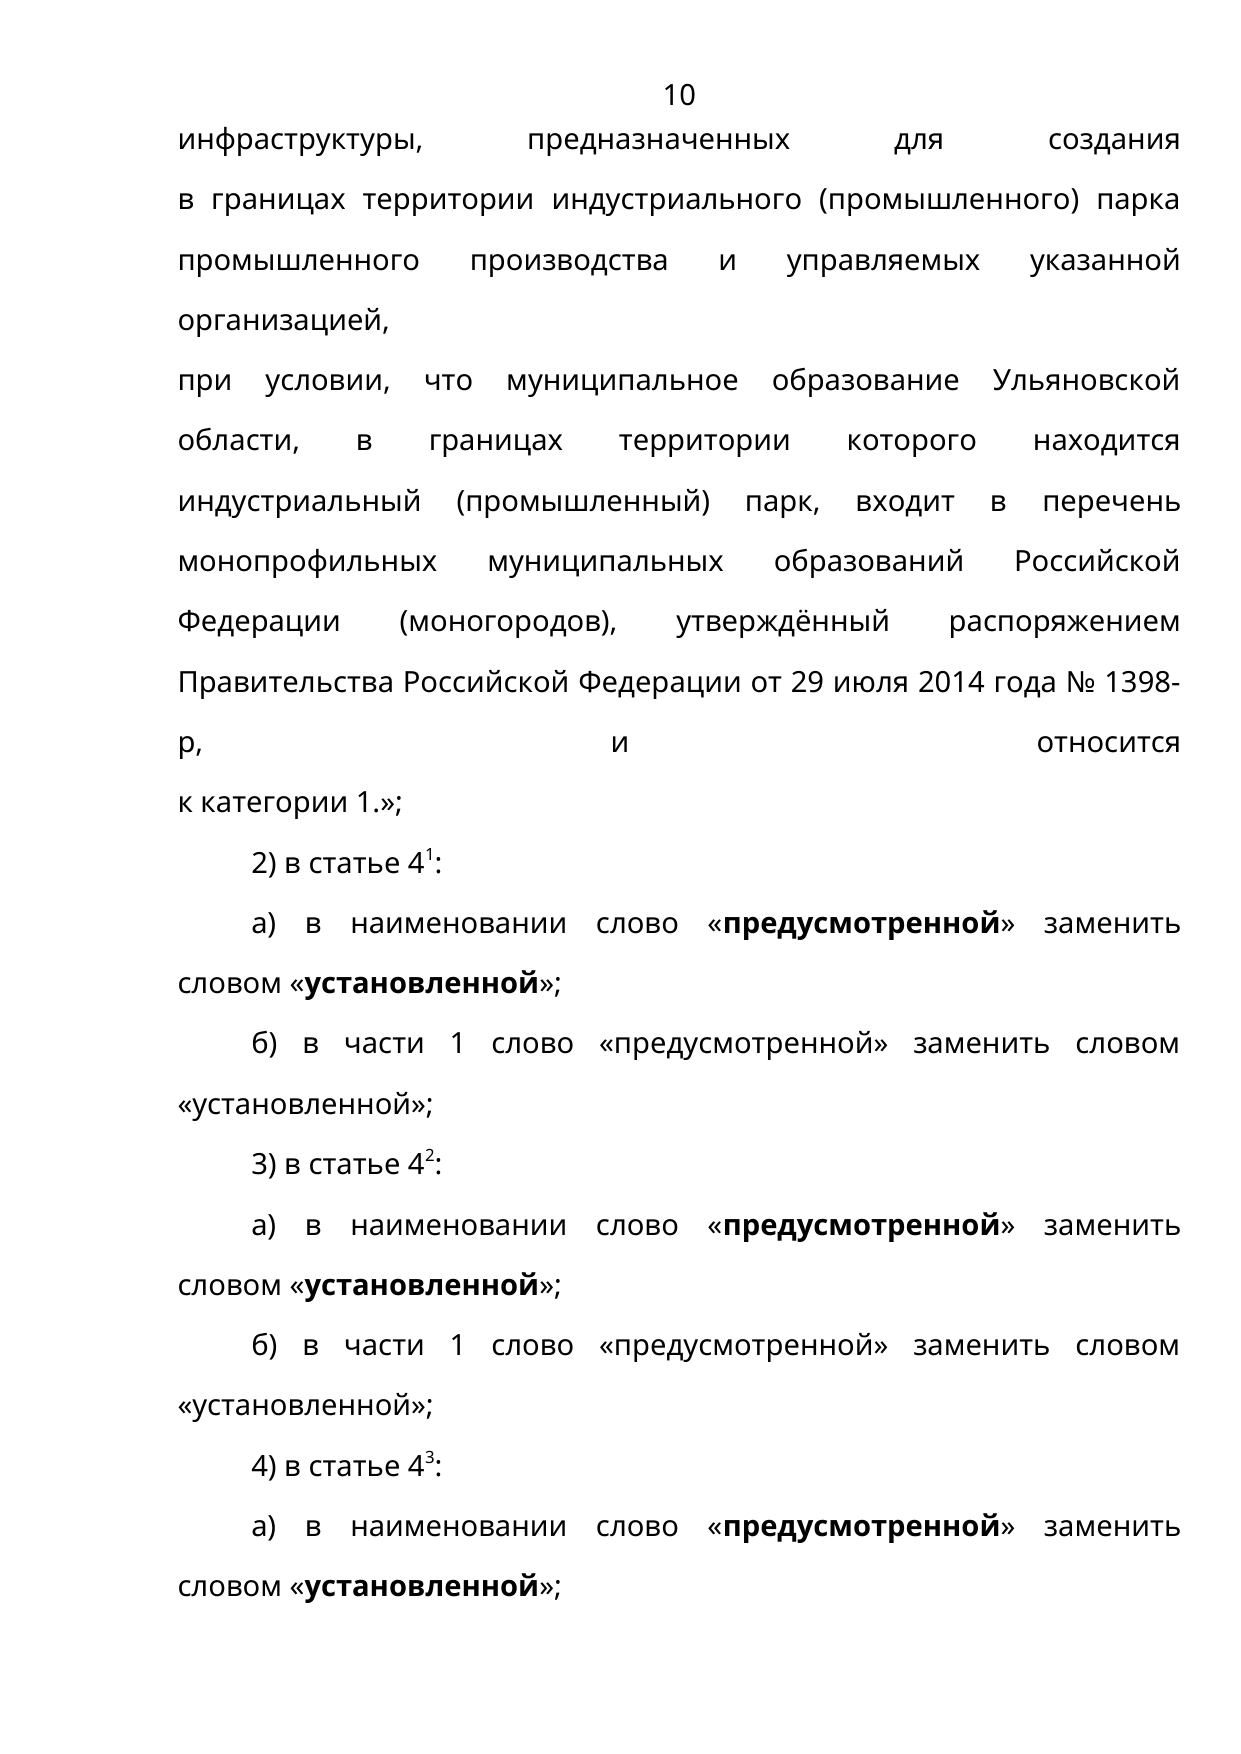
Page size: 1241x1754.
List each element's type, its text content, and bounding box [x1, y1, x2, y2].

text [177, 118, 1181, 821]
text б) в части 1 слово «предусмотренной» заменить словом «установленной»; [177, 1023, 1181, 1123]
text 3) в статье 42: [177, 1143, 1181, 1183]
text а) в наименовании слово «предусмотренной» заменить словом «установленной»; [177, 1204, 1181, 1304]
text б) в части 1 слово «предусмотренной» заменить словом «установленной»; [177, 1324, 1181, 1424]
text 4) в статье 43: [177, 1445, 1181, 1485]
text а) в наименовании слово «предусмотренной» заменить словом «установленной»; [177, 902, 1181, 1002]
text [177, 1505, 1181, 1605]
text 2) в статье 41: [177, 842, 1181, 882]
